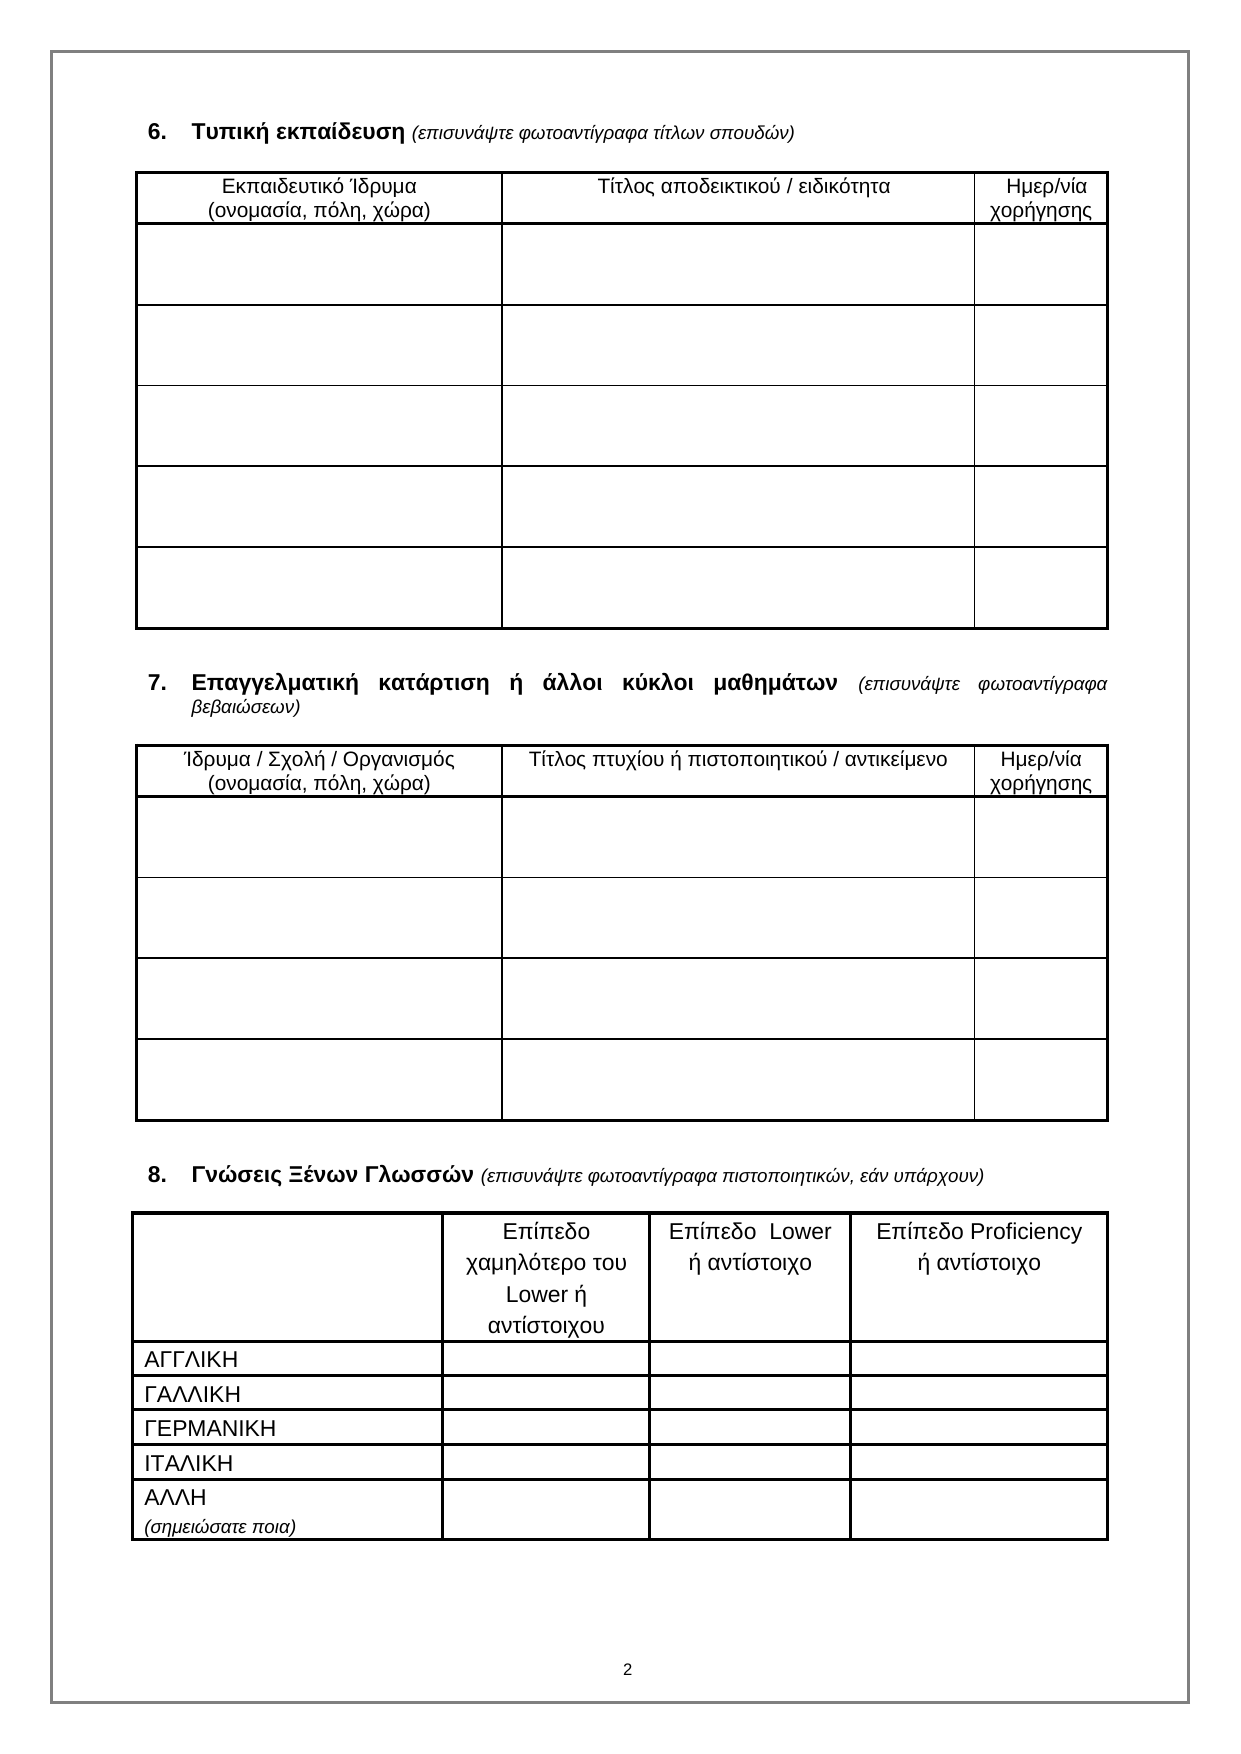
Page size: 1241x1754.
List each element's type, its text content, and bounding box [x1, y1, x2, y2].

table_cell [503, 225, 974, 304]
table_cell [975, 386, 1106, 465]
table_cell [503, 467, 974, 546]
table_cell [138, 878, 501, 957]
table_cell [975, 878, 1106, 957]
table_cell [444, 1446, 648, 1478]
table_cell [138, 386, 501, 465]
table_header Τίτλος αποδεικτικού / ειδικότητα [503, 174, 974, 222]
table_cell ΓΑΛΛΙΚΗ [134, 1377, 441, 1408]
table_cell [138, 798, 501, 877]
table_cell [975, 959, 1106, 1038]
table_cell [503, 959, 974, 1038]
list Γνώσεις Ξένων Γλωσσών (επισυνάψτε φωτοαντίγραφα πιστοποιητικών, εάν υπάρχουν) [148, 1161, 1107, 1187]
table_cell [503, 548, 974, 627]
table_cell [444, 1343, 648, 1374]
table_cell [975, 548, 1106, 627]
table_cell [503, 386, 974, 465]
table_cell [852, 1481, 1106, 1538]
table_cell ΑΓΓΛΙΚΗ [134, 1343, 441, 1374]
table_header Τίτλος πτυχίου ή πιστοποιητικού / αντικείμενο [503, 747, 974, 794]
table_cell [444, 1481, 648, 1538]
table_cell [975, 225, 1106, 304]
table_cell [852, 1411, 1106, 1443]
table_cell [503, 306, 974, 385]
table_header Ημερ/νία χορήγησης [975, 747, 1106, 794]
table_cell ΙΤΑΛΙΚΗ [134, 1446, 441, 1478]
table_cell [138, 467, 501, 546]
table_cell [138, 548, 501, 627]
table_header [134, 1215, 441, 1339]
table_cell [138, 225, 501, 304]
table_header Επίπεδο Proficiency ή αντίστοιχο [852, 1215, 1106, 1339]
list Επαγγελματική κατάρτιση ή άλλοι κύκλοι μαθημάτων (επισυνάψτε φωτοαντίγραφα βεβαιώσεων) [148, 669, 1107, 717]
table_header Επίπεδο χαμηλότερο του Lower ή αντίστοιχου [444, 1215, 648, 1339]
table_cell [852, 1377, 1106, 1408]
table_cell [444, 1411, 648, 1443]
table_header Ημερ/νία χορήγησης [975, 174, 1106, 222]
table_cell [503, 1040, 974, 1118]
table_cell [852, 1446, 1106, 1478]
table_header Επίπεδο Lower ή αντίστοιχο [651, 1215, 849, 1339]
list Τυπική εκπαίδευση (επισυνάψτε φωτοαντίγραφα τίτλων σπουδών) [148, 118, 1107, 144]
table_cell [975, 306, 1106, 385]
table_cell [503, 798, 974, 877]
table_header Ίδρυμα / Σχολή / Οργανισμός (ονομασία, πόλη, χώρα) [138, 747, 501, 794]
table_cell [975, 1040, 1106, 1118]
table_cell ΑΛΛΗ (σημειώσατε ποια) [134, 1481, 441, 1538]
table_cell [852, 1343, 1106, 1374]
table_cell [444, 1377, 648, 1408]
table_cell [138, 959, 501, 1038]
table_cell [975, 798, 1106, 877]
table_cell [975, 467, 1106, 546]
table_cell [651, 1481, 849, 1538]
table_cell ΓΕΡΜΑΝΙΚΗ [134, 1411, 441, 1443]
table_cell [651, 1446, 849, 1478]
table_cell [651, 1411, 849, 1443]
table_cell [503, 878, 974, 957]
table_cell [651, 1377, 849, 1408]
table_cell [138, 1040, 501, 1118]
table_cell [651, 1343, 849, 1374]
table_cell [138, 306, 501, 385]
table_header Εκπαιδευτικό Ίδρυμα (ονομασία, πόλη, χώρα) [138, 174, 501, 222]
